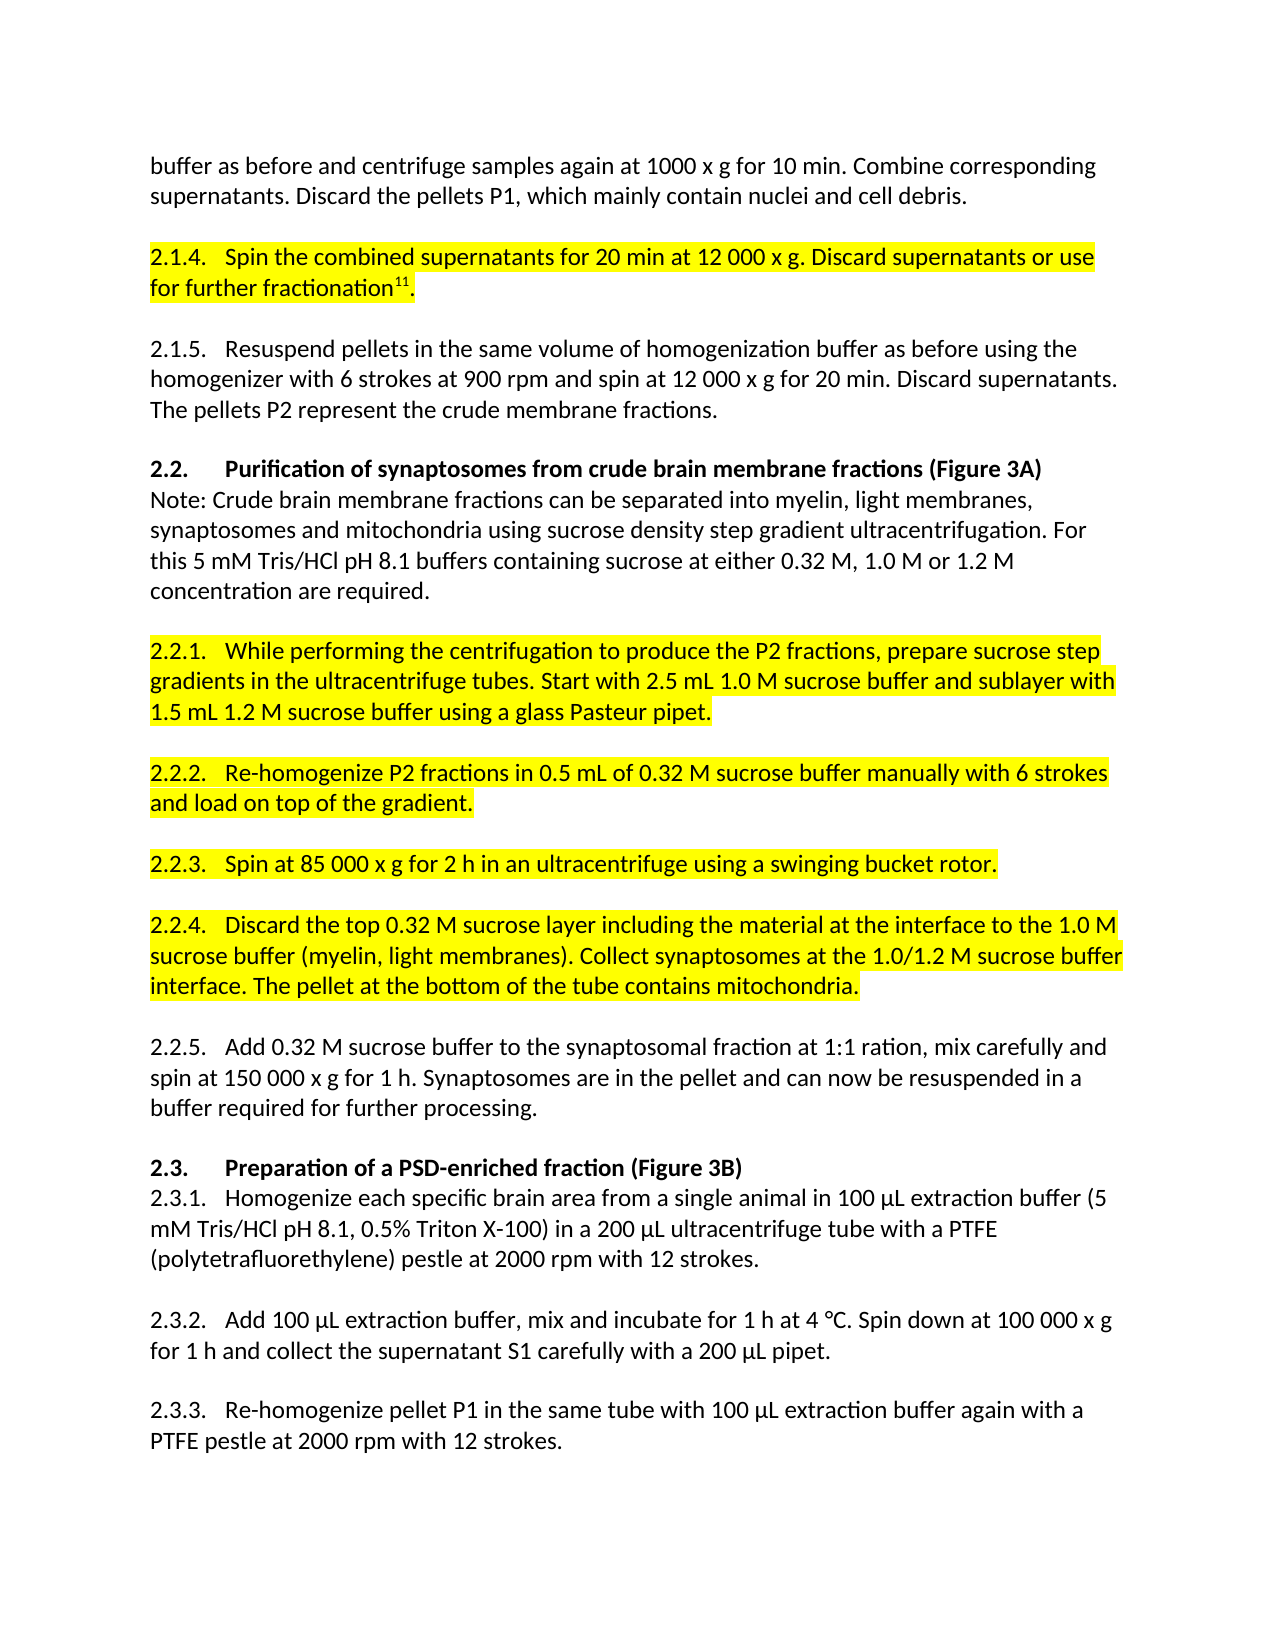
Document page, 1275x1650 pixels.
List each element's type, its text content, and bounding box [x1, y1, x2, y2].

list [150, 150, 1125, 211]
list Preparation of a PSD-enriched fraction (Figure 3B) [150, 1152, 1125, 1182]
list Spin at 85 000 x g for 2 h in an ultracentrifuge using a swinging bucket rotor. [150, 848, 1125, 879]
list Add 0.32 M sucrose buffer to the synaptosomal fraction at 1:1 ration, mix carefully and spin at 150 000 x g for 1 h. Synaptosomes are in the pellet and can now be resuspended in a buffer required for further processing. [150, 1032, 1125, 1123]
list While performing the centrifugation to produce the P2 fractions, prepare sucrose step gradients in the ultracentrifuge tubes. Start with 2.5 mL 1.0 M sucrose buffer and sublayer with 1.5 mL 1.2 M sucrose buffer using a glass Pasteur pipet. [712, 635, 1125, 726]
list Spin the combined supernatants for 20 min at 12 000 x g. Discard supernatants or use for further fractionation11. [415, 242, 1125, 303]
list Re-homogenize pellet P1 in the same tube with 100 µL extraction buffer again with a PTFE pestle at 2000 rpm with 12 strokes. [150, 1394, 1125, 1455]
list Purification of synaptosomes from crude brain membrane fractions (Figure 3A) [150, 453, 1125, 484]
list Discard the top 0.32 M sucrose layer including the material at the interface to the 1.0 M sucrose buffer (myelin, light membranes). Collect synaptosomes at the 1.0/1.2 M sucrose buffer interface. The pellet at the bottom of the tube contains mitochondria. [150, 909, 1125, 1001]
list Homogenize each specific brain area from a single animal in 100 µL extraction buffer (5 mM Tris/HCl pH 8.1, 0.5% Triton X-100) in a 200 µL ultracentrifuge tube with a PTFE (polytetrafluorethylene) pestle at 2000 rpm with 12 strokes. [150, 1182, 1125, 1274]
list Add 100 µL extraction buffer, mix and incubate for 1 h at 4 °C. Spin down at 100 000 x g for 1 h and collect the supernatant S1 carefully with a 200 µL pipet. [150, 1304, 1125, 1366]
list Re-homogenize P2 fractions in 0.5 mL of 0.32 M sucrose buffer manually with 6 strokes and load on top of the gradient. [150, 757, 1125, 818]
list Resuspend pellets in the same volume of homogenization buffer as before using the homogenizer with 6 strokes at 900 rpm and spin at 12 000 x g for 20 min. Discard supernatants. The pellets P2 represent the crude membrane fractions. [150, 333, 1125, 425]
text Note: Crude brain membrane fractions can be separated into myelin, light membranes, synaptosomes and mitochondria using sucrose density step gradient ultracentrifugation. For this 5 mM Tris/HCl pH 8.1 buffers containing sucrose at either 0.32 M, 1.0 M or 1.2 M concentration are required. [150, 484, 1125, 606]
